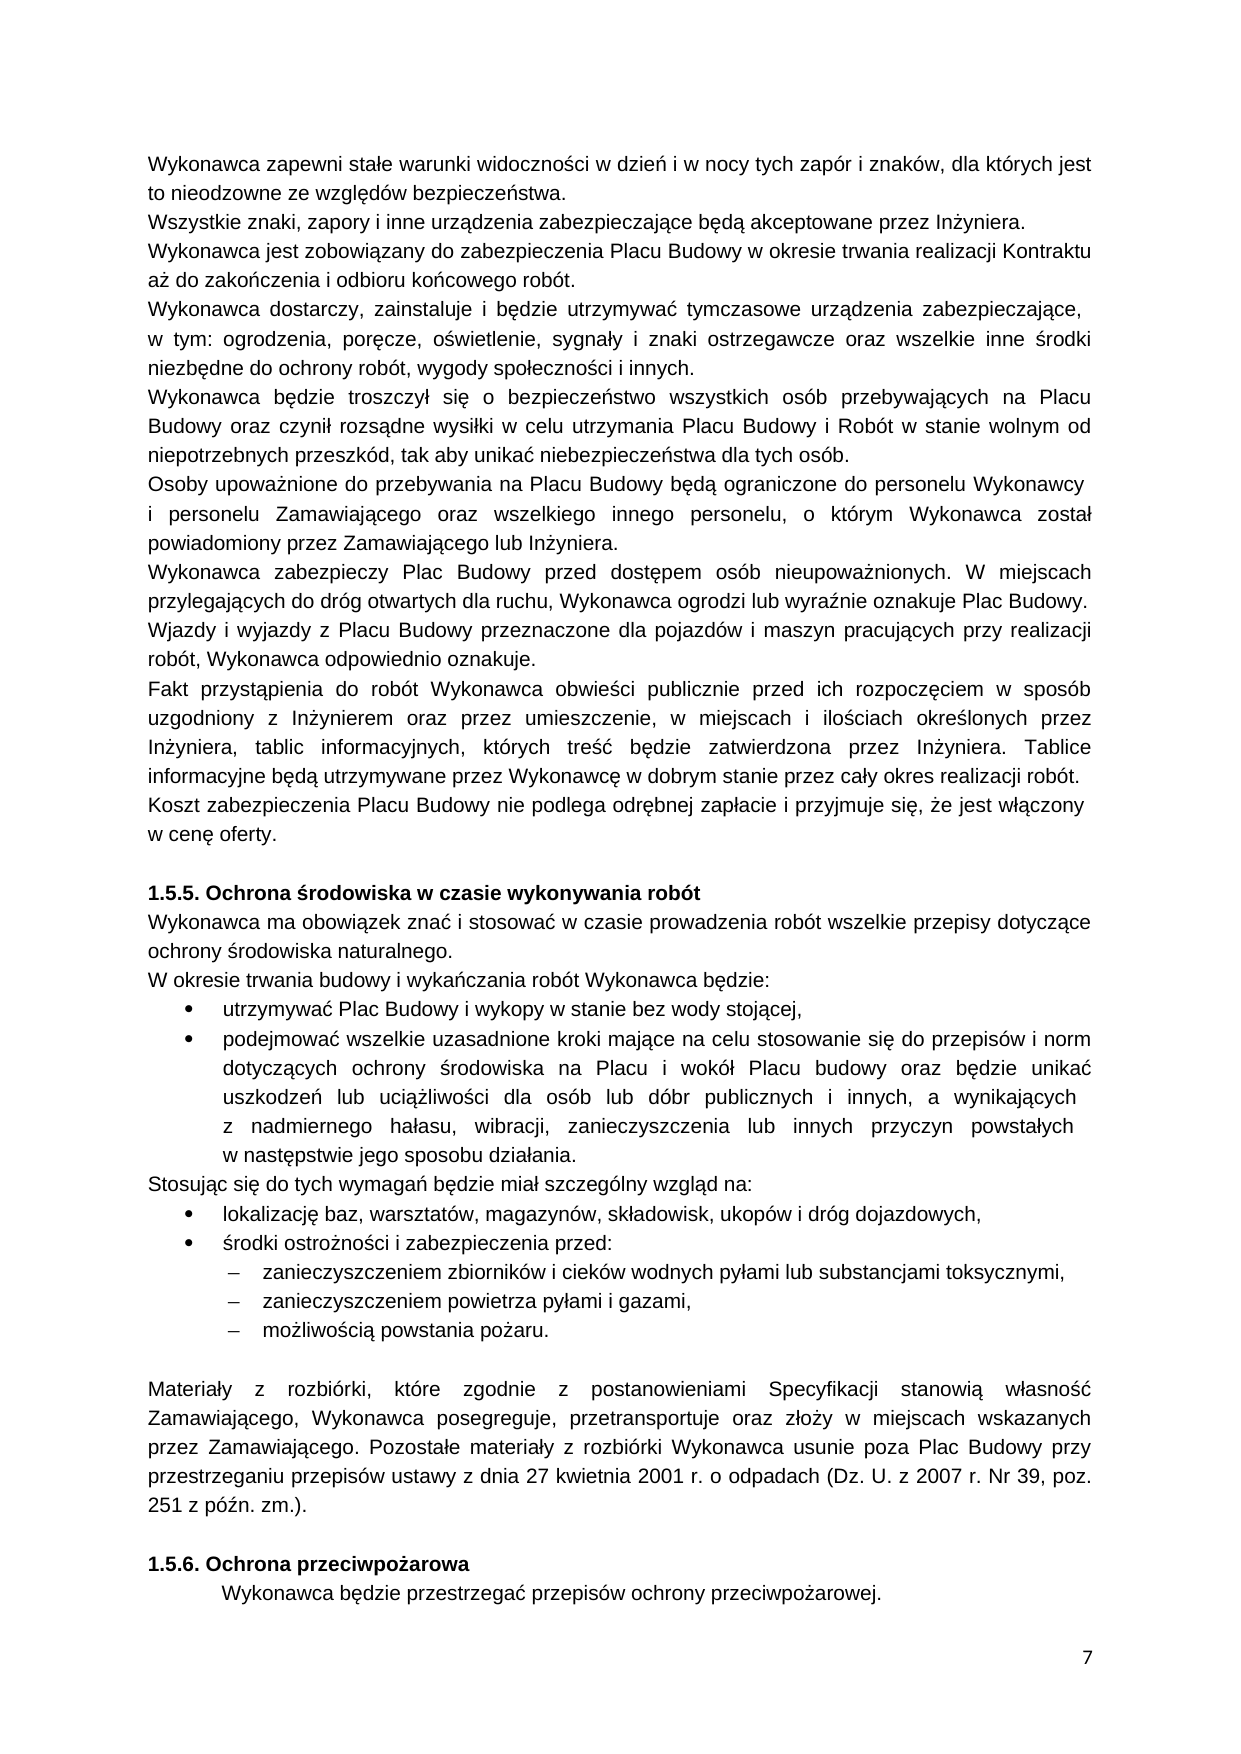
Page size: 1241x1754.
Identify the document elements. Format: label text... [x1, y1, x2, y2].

text Wykonawca dostarczy, zainstaluje i będzie utrzymywać tymczasowe urządzenia zabezpieczające, w tym: ogrodzenia, poręcze, oświetlenie, sygnały i znaki ostrzegawcze oraz wszelkie inne środki niezbędne do ochrony robót, wygody społeczności i innych. [148, 293, 1092, 381]
text Wykonawca jest zobowiązany do zabezpieczenia Placu Budowy w okresie trwania realizacji Kontraktu aż do zakończenia i odbioru końcowego robót. [148, 235, 1092, 293]
text 1.5.5. Ochrona środowiska w czasie wykonywania robót [148, 877, 1092, 906]
text Wykonawca będzie przestrzegać przepisów ochrony przeciwpożarowej. [148, 1577, 1092, 1606]
text 1.5.6. Ochrona przeciwpożarowa [148, 1548, 1092, 1577]
text Wykonawca będzie troszczył się o bezpieczeństwo wszystkich osób przebywających na Placu Budowy oraz czynił rozsądne wysiłki w celu utrzymania Placu Budowy i Robót w stanie wolnym od niepotrzebnych przeszkód, tak aby unikać niebezpieczeństwa dla tych osób. [148, 381, 1092, 468]
list zanieczyszczeniem powietrza pyłami i gazami, [228, 1285, 1092, 1314]
text Wykonawca ma obowiązek znać i stosować w czasie prowadzenia robót wszelkie przepisy dotyczące ochrony środowiska naturalnego. [148, 906, 1092, 964]
text Materiały z rozbiórki, które zgodnie z postanowieniami Specyfikacji stanowią własność Zamawiającego, Wykonawca posegreguje, przetransportuje oraz złoży w miejscach wskazanych przez Zamawiającego. Pozostałe materiały z rozbiórki Wykonawca usunie poza Plac Budowy przy przestrzeganiu przepisów ustawy z dnia 27 kwietnia 2001 r. o odpadach (Dz. U. z 2007 r. Nr 39, poz. 251 z późn. zm.). [148, 1373, 1092, 1518]
list zanieczyszczeniem zbiorników i cieków wodnych pyłami lub substancjami toksycznymi, [228, 1256, 1092, 1285]
text Fakt przystąpienia do robót Wykonawca obwieści publicznie przed ich rozpoczęciem w sposób uzgodniony z Inżynierem oraz przez umieszczenie, w miejscach i ilościach określonych przez Inżyniera, tablic informacyjnych, których treść będzie zatwierdzona przez Inżyniera. Tablice informacyjne będą utrzymywane przez Wykonawcę w dobrym stanie przez cały okres realizacji robót. [148, 673, 1092, 789]
list możliwością powstania pożaru. [228, 1314, 1092, 1343]
list lokalizację baz, warsztatów, magazynów, składowisk, ukopów i dróg dojazdowych, [185, 1198, 1092, 1227]
text W okresie trwania budowy i wykańczania robót Wykonawca będzie: [148, 964, 1092, 993]
text Stosując się do tych wymagań będzie miał szczególny wzgląd na: [148, 1168, 1092, 1198]
text Osoby upoważnione do przebywania na Placu Budowy będą ograniczone do personelu Wykonawcy i personelu Zamawiającego oraz wszelkiego innego personelu, o którym Wykonawca został powiadomiony przez Zamawiającego lub Inżyniera. [148, 468, 1092, 556]
text Wjazdy i wyjazdy z Placu Budowy przeznaczone dla pojazdów i maszyn pracujących przy realizacji robót, Wykonawca odpowiednio oznakuje. [148, 614, 1092, 673]
text Wszystkie znaki, zapory i inne urządzenia zabezpieczające będą akceptowane przez Inżyniera. [148, 206, 1092, 235]
list środki ostrożności i zabezpieczenia przed: [185, 1227, 1092, 1256]
list utrzymywać Plac Budowy i wykopy w stanie bez wody stojącej, [185, 993, 1092, 1023]
list podejmować wszelkie uzasadnione kroki mające na celu stosowanie się do przepisów i norm dotyczących ochrony środowiska na Placu i wokół Placu budowy oraz będzie unikać uszkodzeń lub uciążliwości dla osób lub dóbr publicznych i innych, a wynikających z nadmiernego hałasu, wibracji, zanieczyszczenia lub innych przyczyn powstałych w następstwie jego sposobu działania. [185, 1023, 1092, 1168]
text Koszt zabezpieczenia Placu Budowy nie podlega odrębnej zapłacie i przyjmuje się, że jest włączony w cenę oferty. [148, 789, 1092, 848]
text Wykonawca zabezpieczy Plac Budowy przed dostępem osób nieupoważnionych. W miejscach przylegających do dróg otwartych dla ruchu, Wykonawca ogrodzi lub wyraźnie oznakuje Plac Budowy. [148, 556, 1092, 614]
text Wykonawca zapewni stałe warunki widoczności w dzień i w nocy tych zapór i znaków, dla których jest to nieodzowne ze względów bezpieczeństwa. [148, 148, 1092, 206]
